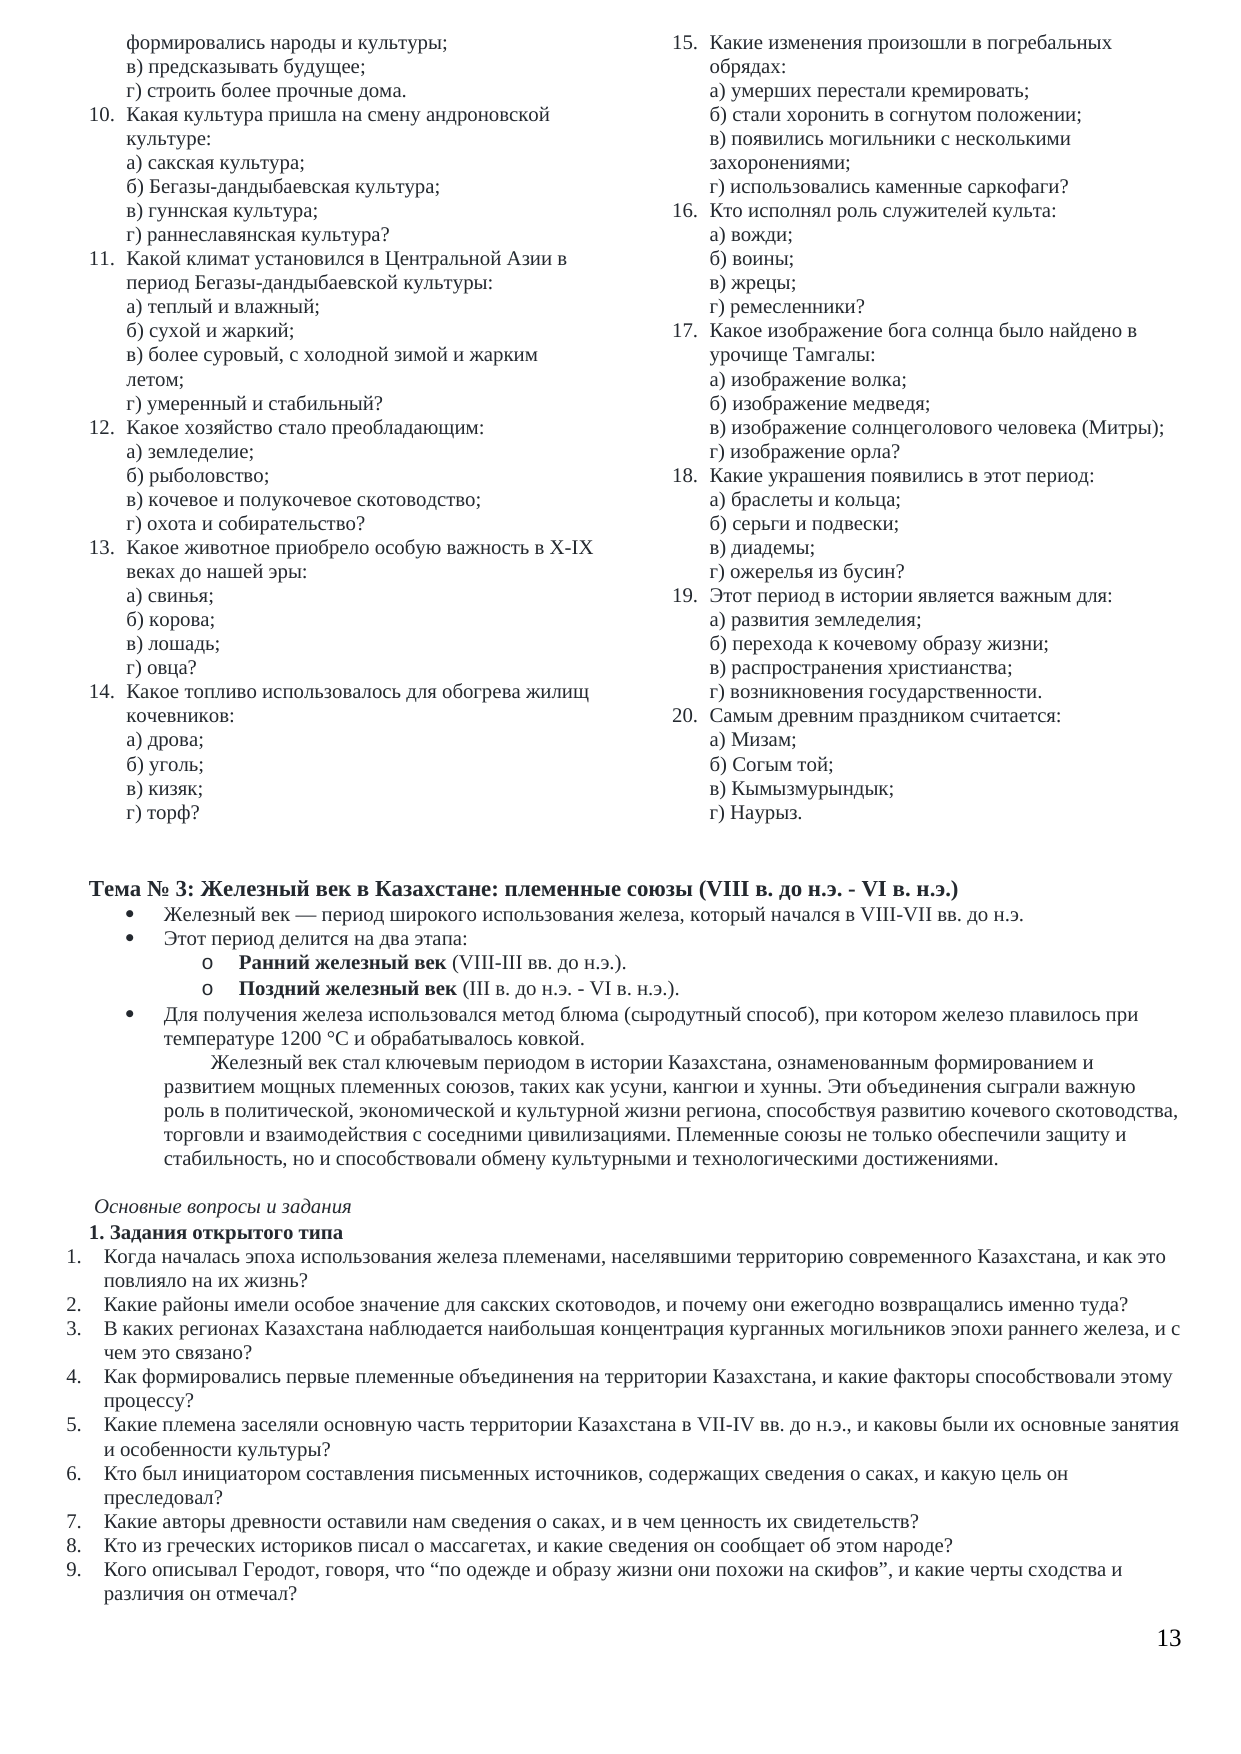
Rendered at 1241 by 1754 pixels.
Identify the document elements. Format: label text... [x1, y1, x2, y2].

list Какая культура пришла на смену андроновской культуре: а) сакская культура; б) Бегазы-дандыбаевская культура; в) гуннская культура; г) раннеславянская культура? [89, 102, 598, 246]
list Какое животное приобрело особую важность в X-IX веках до нашей эры: а) свинья; б) корова; в) лошадь; г) овца? [89, 535, 598, 679]
list Кто исполнял роль служителей культа: а) вожди; б) воины; в) жрецы; г) ремесленники? [672, 198, 1181, 318]
list Кто из греческих историков писал о массагетах, и какие сведения он сообщает об этом народе? [66, 1533, 1181, 1557]
list В каких регионах Казахстана наблюдается наибольшая концентрация курганных могильников эпохи раннего железа, и с чем это связано? [66, 1316, 1181, 1364]
list Какие авторы древности оставили нам сведения о саках, и в чем ценность их свидетельств? [66, 1509, 1181, 1533]
list Как формировались первые племенные объединения на территории Казахстана, и какие факторы способствовали этому процессу? [66, 1364, 1181, 1412]
list Какие изменения произошли в погребальных обрядах: а) умерших перестали кремировать; б) стали хоронить в согнутом положении; в) появились могильники с несколькими захоронениями; г) использовались каменные саркофаги? [672, 29, 1181, 198]
text 1. Задания открытого типа [89, 1220, 1181, 1244]
list Этот период делится на два этапа: [126, 926, 1181, 950]
subtitle Тема № 3: Железный век в Казахстане: племенные союзы (VIII в. до н.э. - VI в. н.э.) [89, 876, 1181, 902]
list Самым древним праздником считается: а) Мизам; б) Согым той; в) Кымызмурындык; г) Наурыз. [672, 703, 1181, 824]
list Поздний железный век (III в. до н.э. - VI в. н.э.). [201, 976, 1181, 1001]
list Какое топливо использовалось для обогрева жилищ кочевников: а) дрова; б) уголь; в) кизяк; г) торф? [89, 679, 598, 824]
list Для получения железа использовался метод блюма (сыродутный способ), при котором железо плавилось при температуре 1200 °C и обрабатывалось ковкой. [126, 1001, 1181, 1049]
list Железный век — период широкого использования железа, который начался в VIII-VII вв. до н.э. [126, 902, 1181, 926]
subtitle Основные вопросы и задания [89, 1194, 1181, 1218]
list Какие районы имели особое значение для сакских скотоводов, и почему они ежегодно возвращались именно туда? [66, 1292, 1181, 1316]
list Какое изображение бога солнца было найдено в урочище Тамгалы: а) изображение волка; б) изображение медведя; в) изображение солнцеголового человека (Митры); г) изображение орла? [672, 318, 1181, 463]
text Железный век стал ключевым периодом в истории Казахстана, ознаменованным формированием и развитием мощных племенных союзов, таких как усуни, кангюи и хунны. Эти объединения сыграли важную роль в политической, экономической и культурной жизни региона, способствуя развитию кочевого скотоводства, торговли и взаимодействия с соседними цивилизациями. Племенные союзы не только обеспечили защиту и стабильность, но и способствовали обмену культурными и технологическими достижениями. [164, 1049, 1181, 1170]
list Этот период в истории является важным для: а) развития земледелия; б) перехода к кочевому образу жизни; в) распространения христианства; г) возникновения государственности. [672, 583, 1181, 703]
list Какое хозяйство стало преобладающим: а) земледелие; б) рыболовство; в) кочевое и полукочевое скотоводство; г) охота и собирательство? [89, 414, 598, 535]
list Ранний железный век (VIII-III вв. до н.э.). [201, 950, 1181, 976]
list Какой климат установился в Центральной Азии в период Бегазы-дандыбаевской культуры: а) теплый и влажный; б) сухой и жаркий; в) более суровый, с холодной зимой и жарким летом; г) умеренный и стабильный? [89, 246, 598, 414]
list Кто был инициатором составления письменных источников, содержащих сведения о саках, и какую цель он преследовал? [66, 1461, 1181, 1509]
list Когда началась эпоха использования железа племенами, населявшими территорию современного Казахстана, и как это повлияло на их жизнь? [66, 1244, 1181, 1292]
list Кого описывал Геродот, говоря, что “по одежде и образу жизни они похожи на скифов”, и какие черты сходства и различия он отмечал? [66, 1557, 1181, 1605]
list Какие племена заселяли основную часть территории Казахстана в VII-IV вв. до н.э., и каковы были их основные занятия и особенности культуры? [66, 1412, 1181, 1461]
list Какие украшения появились в этот период: а) браслеты и кольца; б) серьги и подвески; в) диадемы; г) ожерелья из бусин? [672, 463, 1181, 583]
